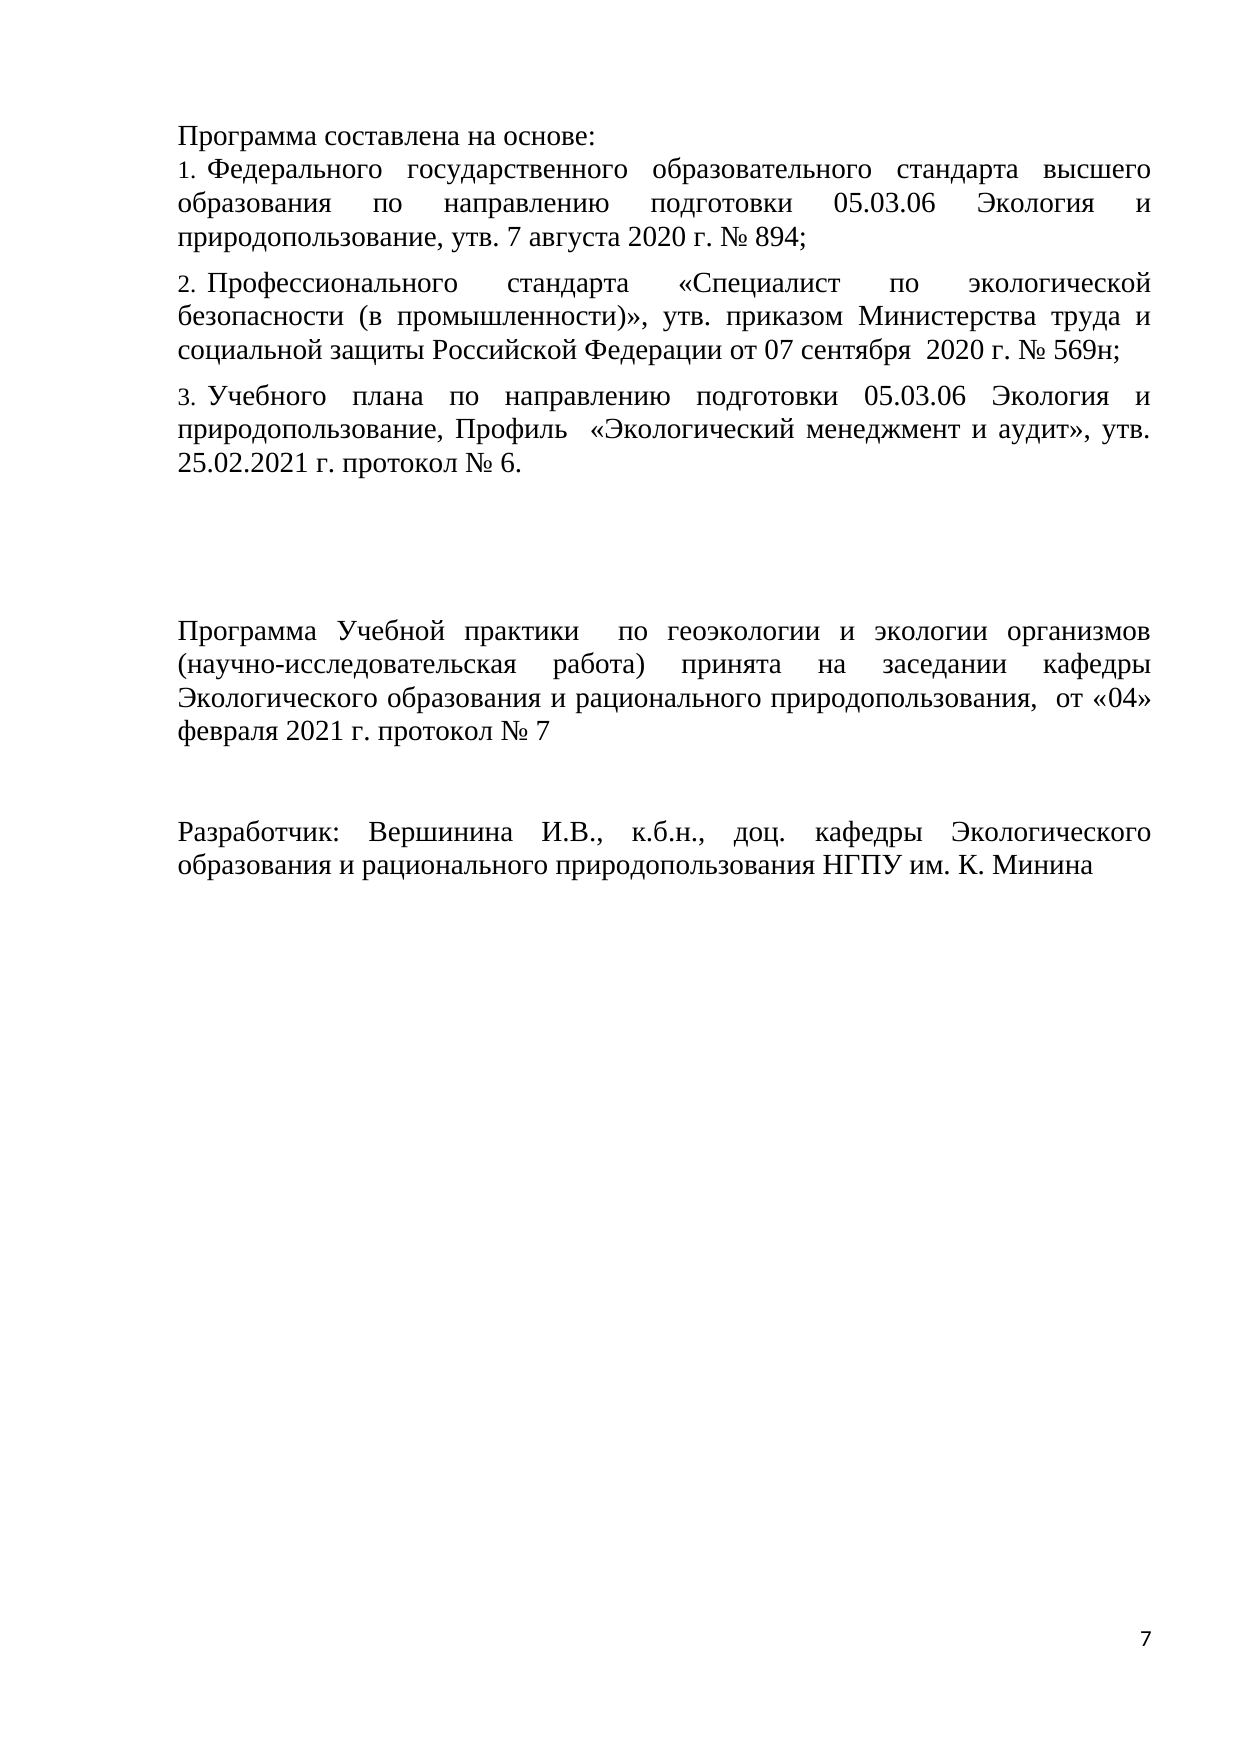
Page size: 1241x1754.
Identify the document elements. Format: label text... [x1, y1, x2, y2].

text Программа Учебной практики по геоэкологии и экологии организмов (научно-исследовательская работа) принята на заседании кафедры Экологического образования и рационального природопользования, от «04» февраля 2021 г. протокол № 7 [177, 613, 1152, 747]
list Федерального государственного образовательного стандарта высшего образования по направлению подготовки 05.03.06 Экология и природопользование, утв. 7 августа 2020 г. № 894; [177, 152, 1152, 252]
text Разработчик: Вершинина И.В., к.б.н., доц. кафедры Экологического образования и рационального природопользования НГПУ им. К. Минина [177, 814, 1152, 881]
list Учебного плана по направлению подготовки 05.03.06 Экология и природопользование, Профиль «Экологический менеджмент и аудит», утв. 25.02.2021 г. протокол № 6. [177, 378, 1152, 478]
text Программа составлена на основе: [177, 118, 1152, 152]
list Профессионального стандарта «Специалист по экологической безопасности (в промышленности)», утв. приказом Министерства труда и социальной защиты Российской Федерации от 07 сентября 2020 г. № 569н; [177, 265, 1152, 365]
